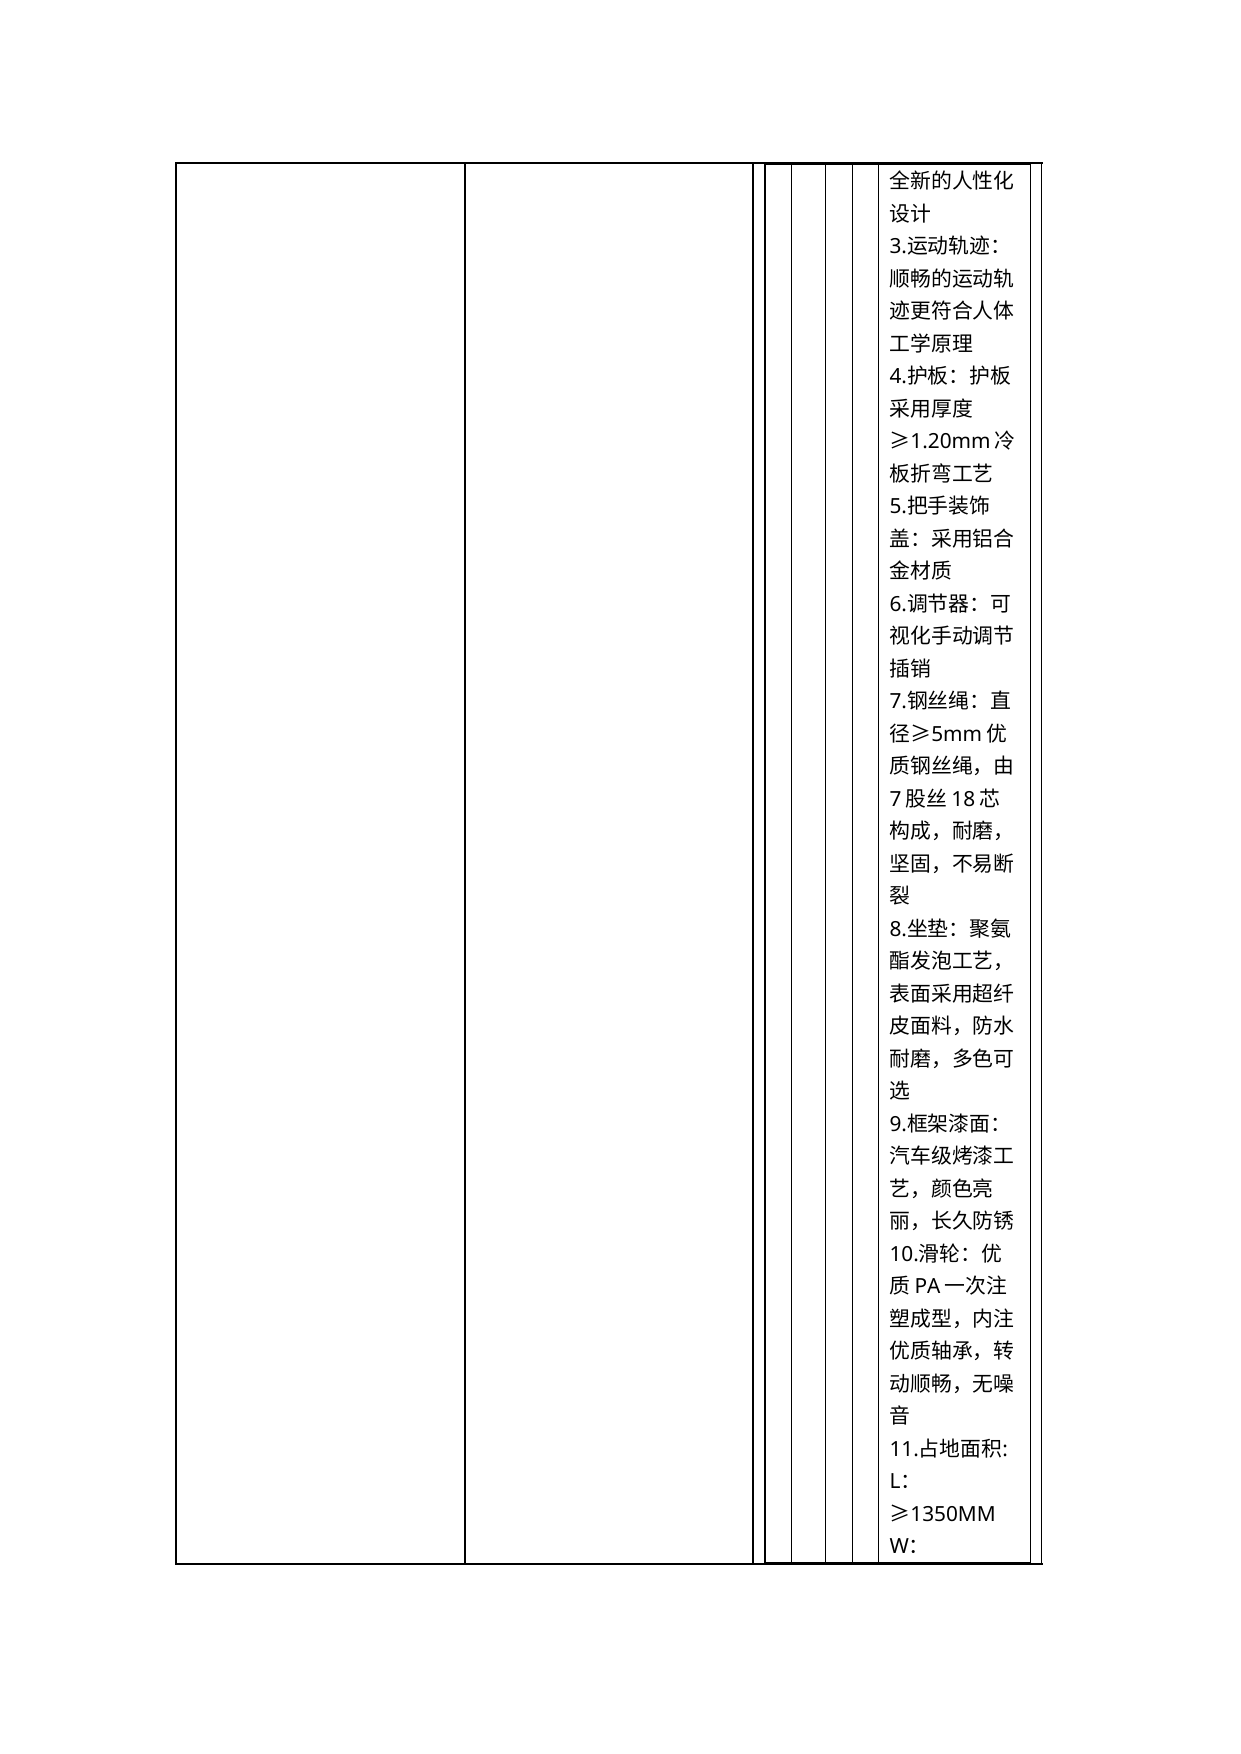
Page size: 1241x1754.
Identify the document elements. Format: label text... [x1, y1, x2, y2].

table_cell 1 [177, 164, 464, 1563]
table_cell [1031, 164, 1041, 1563]
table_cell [754, 164, 764, 1563]
table_cell [466, 164, 752, 1563]
